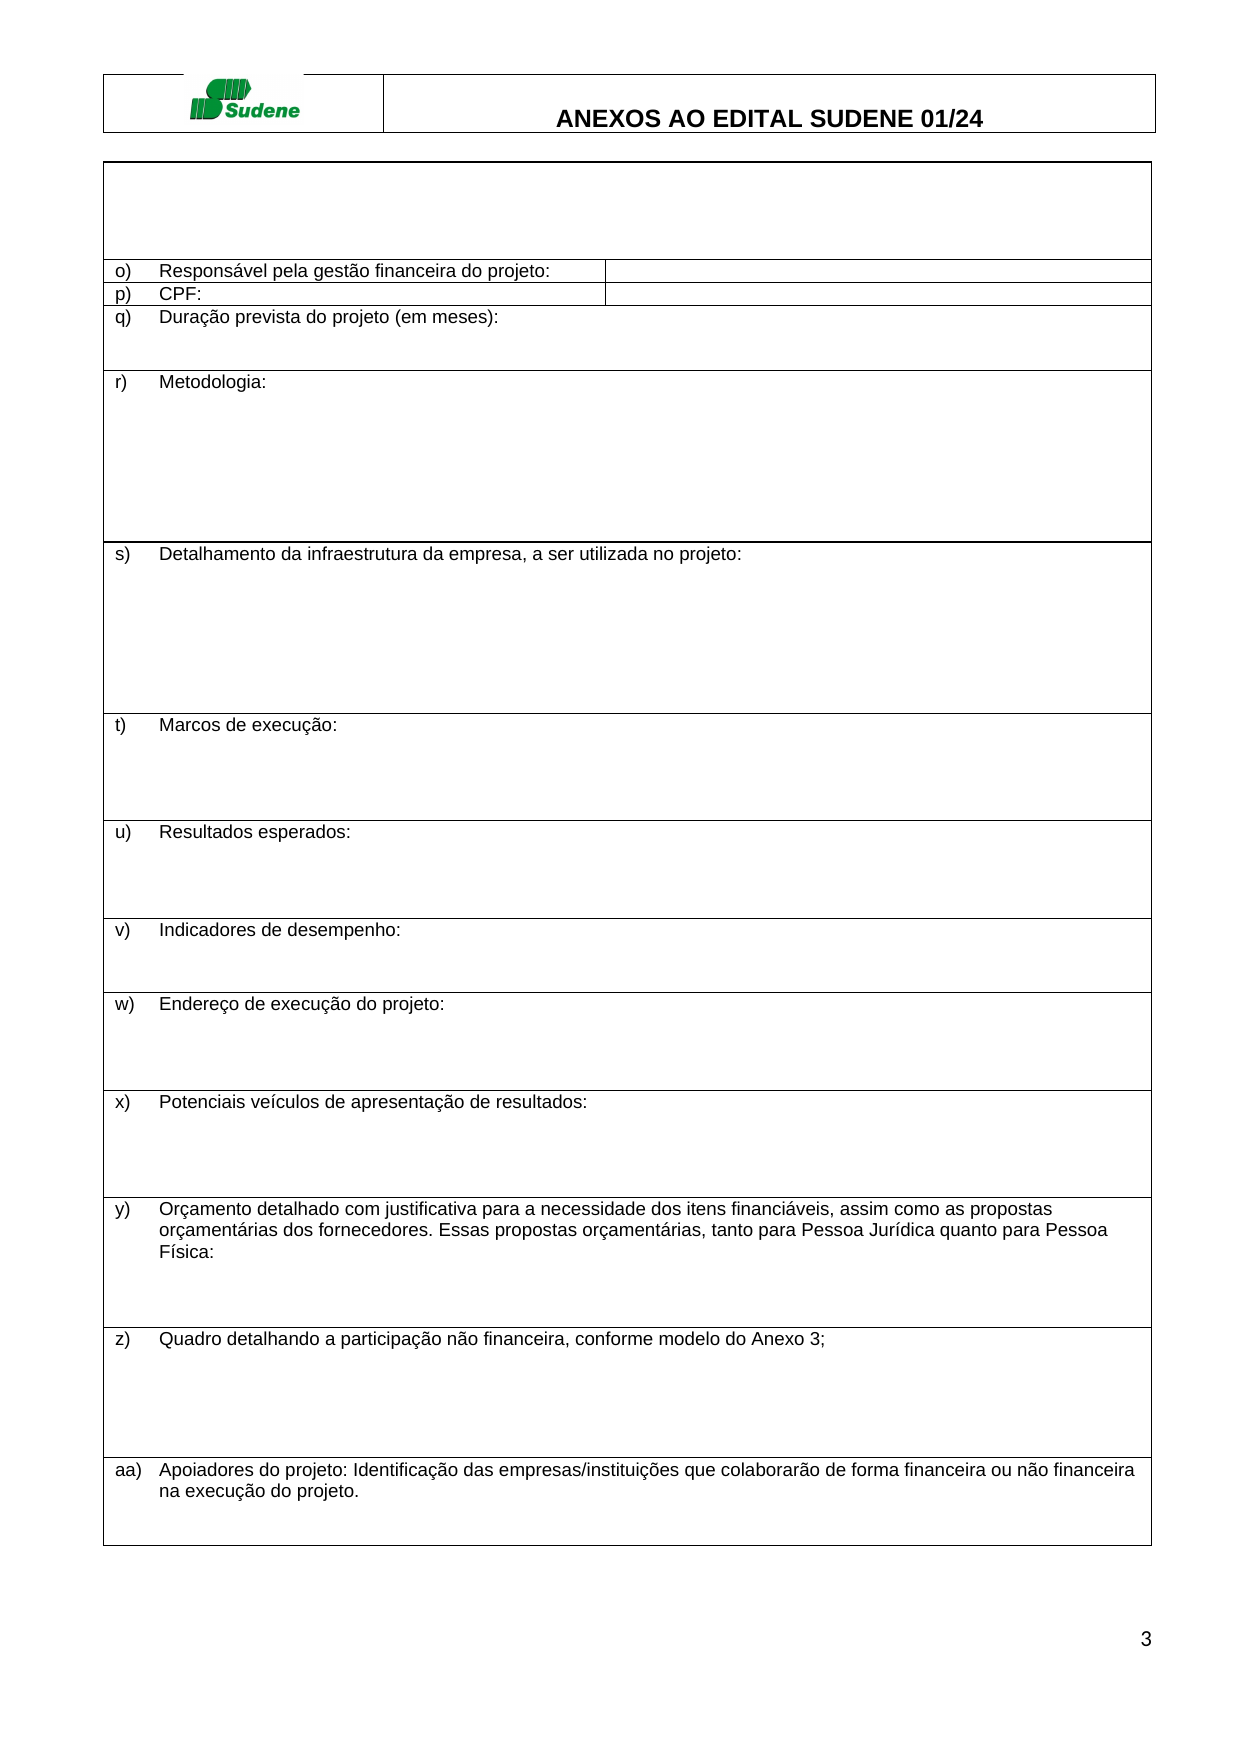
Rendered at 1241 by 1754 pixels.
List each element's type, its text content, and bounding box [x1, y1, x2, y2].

table_cell [606, 260, 1151, 282]
table_cell Endereço de execução do projeto: [104, 993, 1151, 1090]
table_cell Responsável pela gestão financeira do projeto: [104, 260, 605, 282]
table_cell Duração prevista do projeto (em meses): [104, 306, 1151, 370]
table_cell Resultados esperados: [104, 821, 1151, 917]
table_cell Potenciais veículos de apresentação de resultados: [104, 1091, 1151, 1197]
table_cell Apoiadores do projeto: Identificação das empresas/instituições que colaborarão de forma financeira ou não financeira na execução do projeto. [104, 1458, 1151, 1544]
table_cell Orçamento detalhado com justificativa para a necessidade dos itens financiáveis, assim como as propostas orçamentárias dos fornecedores. Essas propostas orçamentárias, tanto para Pessoa Jurídica quanto para Pessoa Física: [104, 1198, 1151, 1327]
picture [183, 74, 304, 125]
table_cell Indicadores de desempenho: [104, 919, 1151, 992]
table_cell CPF: [104, 283, 605, 304]
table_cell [104, 163, 1151, 259]
table_cell Marcos de execução: [104, 714, 1151, 819]
table_cell Detalhamento da infraestrutura da empresa, a ser utilizada no projeto: [104, 543, 1151, 713]
table_cell [606, 283, 1151, 304]
table_cell Quadro detalhando a participação não financeira, conforme modelo do Anexo 3; [104, 1328, 1151, 1457]
table_cell Metodologia: [104, 371, 1151, 541]
